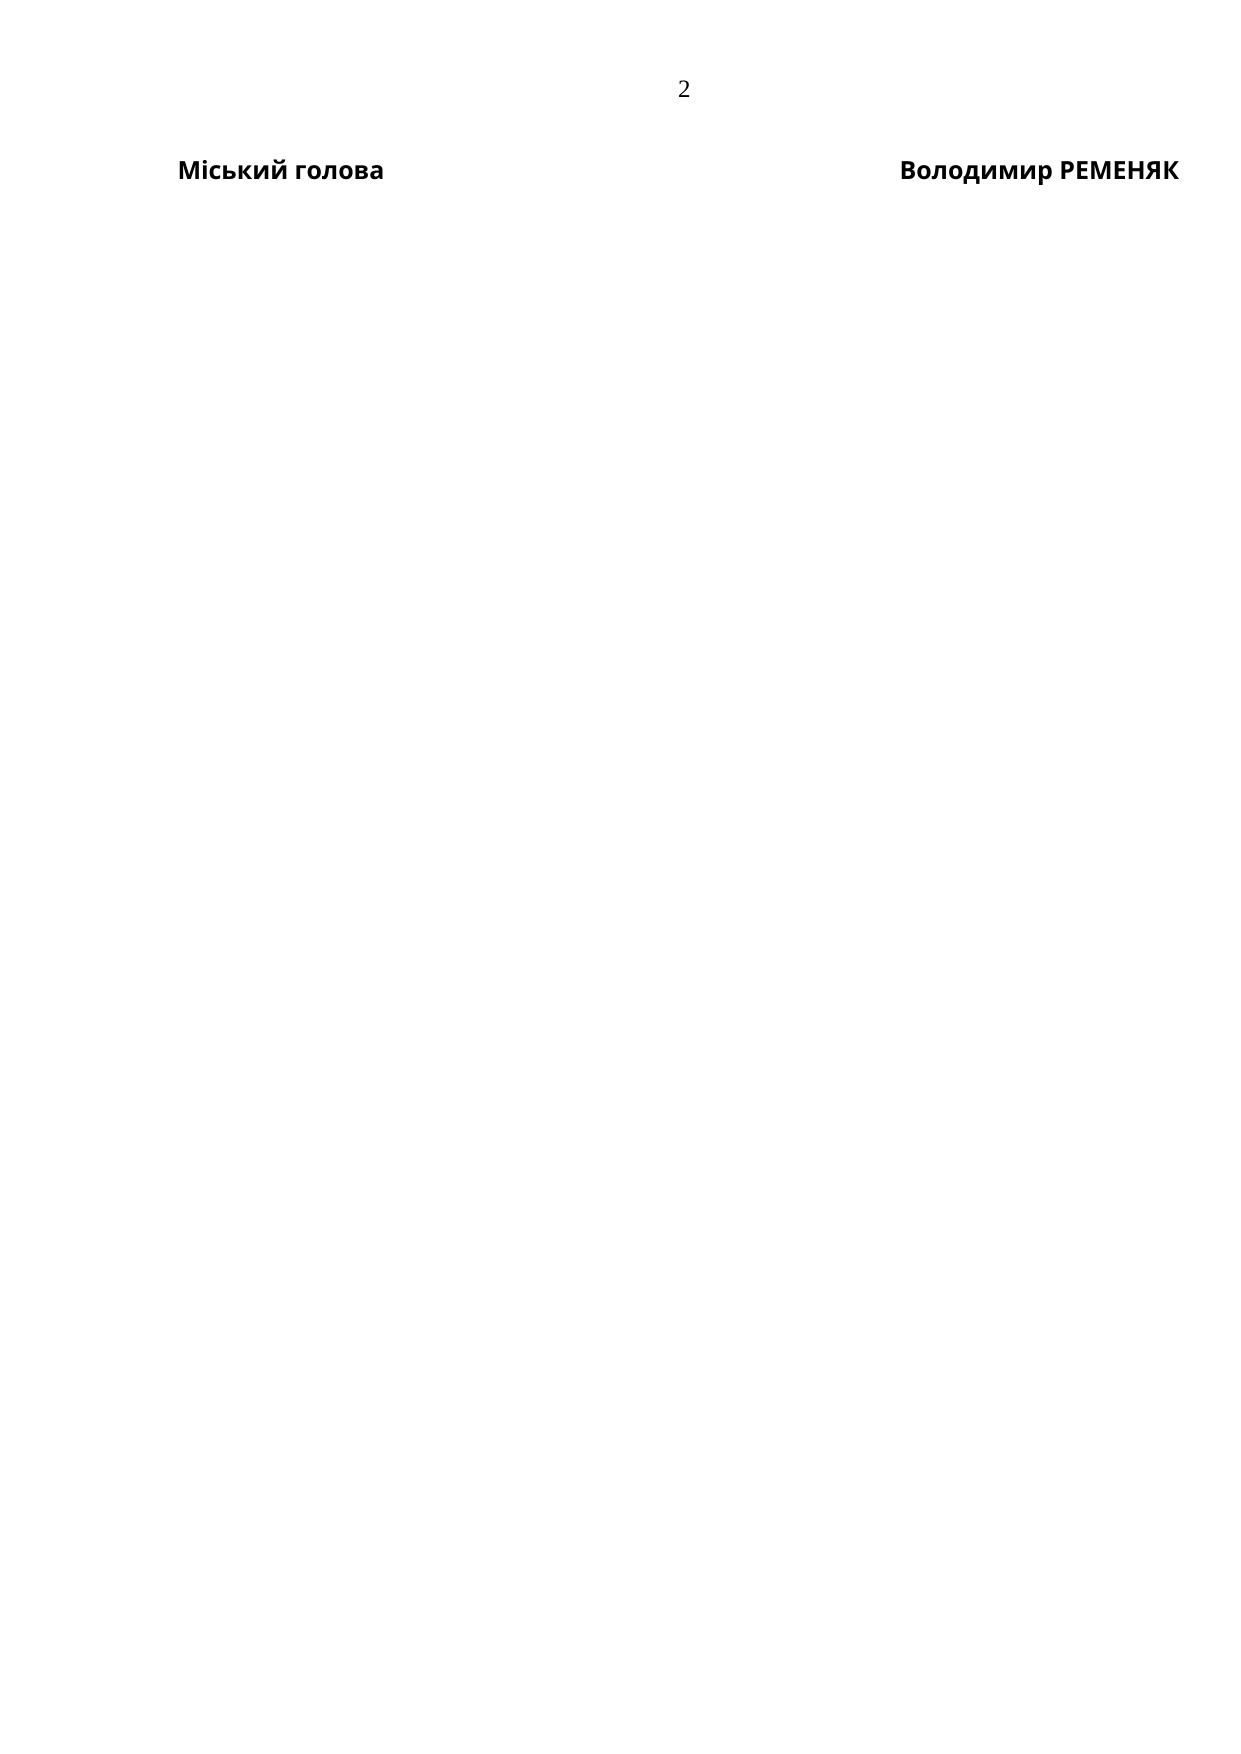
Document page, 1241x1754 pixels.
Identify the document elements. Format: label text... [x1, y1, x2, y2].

text Міський голова Володимир РЕМЕНЯК [177, 152, 1181, 186]
